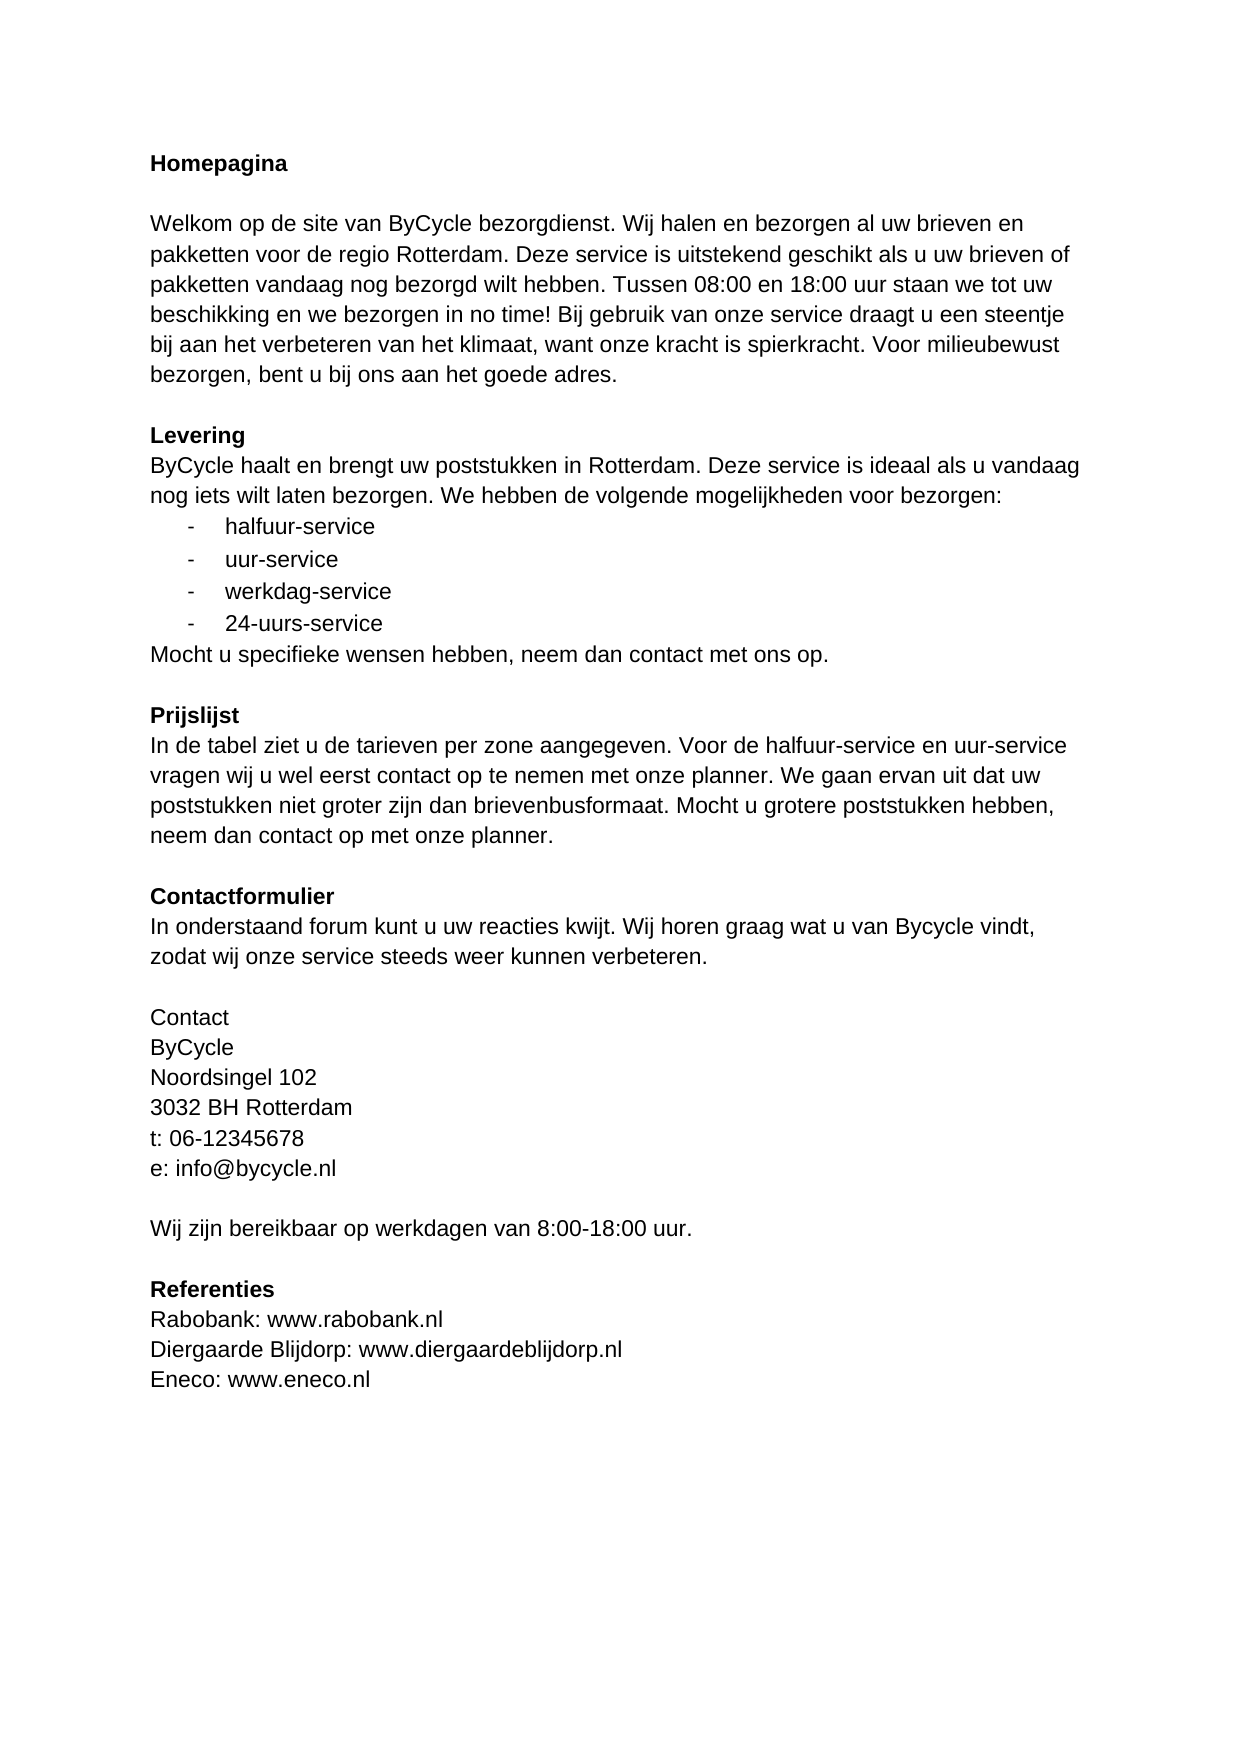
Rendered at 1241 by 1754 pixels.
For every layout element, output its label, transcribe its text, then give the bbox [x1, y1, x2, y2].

list halfuur-service [187, 512, 1090, 541]
list 24-uurs-service [187, 609, 1090, 637]
text Levering [150, 422, 1090, 448]
text Wij zijn bereikbaar op werkdagen van 8:00-18:00 uur. [150, 1215, 1090, 1242]
text Eneco: www.eneco.nl [150, 1366, 1090, 1393]
text In onderstaand forum kunt u uw reacties kwijt. Wij horen graag wat u van Bycycle vindt, zodat wij onze service steeds weer kunnen verbeteren. [150, 913, 1090, 970]
text Mocht u specifieke wensen hebben, neem dan contact met ons op. [150, 641, 1090, 668]
text Contactformulier [150, 883, 1090, 909]
text Diergaarde Blijdorp: www.diergaardeblijdorp.nl [150, 1336, 1090, 1362]
text Rabobank: www.rabobank.nl [150, 1306, 1090, 1332]
text ByCycle [150, 1034, 1090, 1060]
text ByCycle haalt en brengt uw poststukken in Rotterdam. Deze service is ideaal als u vandaag nog iets wilt laten bezorgen. We hebben de volgende mogelijkheden voor bezorgen: [150, 452, 1090, 509]
list werkdag-service [187, 577, 1090, 605]
text In de tabel ziet u de tarieven per zone aangegeven. Voor de halfuur-service en uur-service vragen wij u wel eerst contact op te nemen met onze planner. We gaan ervan uit dat uw poststukken niet groter zijn dan brievenbusformaat. Mocht u grotere poststukken hebben, neem dan contact op met onze planner. [150, 732, 1090, 849]
text 3032 BH Rotterdam [150, 1094, 1090, 1121]
text Welkom op de site van ByCycle bezorgdienst. Wij halen en bezorgen al uw brieven en pakketten voor de regio Rotterdam. Deze service is uitstekend geschikt als u uw brieven of pakketten vandaag nog bezorgd wilt hebben. Tussen 08:00 en 18:00 uur staan we tot uw beschikking en we bezorgen in no time! Bij gebruik van onze service draagt u een steentje bij aan het verbeteren van het klimaat, want onze kracht is spierkracht. Voor milieubewust bezorgen, bent u bij ons aan het goede adres. [150, 210, 1090, 388]
text Homepagina [150, 150, 1090, 176]
text Noordsingel 102 [150, 1064, 1090, 1091]
list uur-service [187, 545, 1090, 573]
text e: info@bycycle.nl [150, 1155, 1090, 1181]
text t: 06-12345678 [150, 1124, 1090, 1151]
text Referenties [150, 1276, 1090, 1302]
text Prijslijst [150, 702, 1090, 728]
text Contact [150, 1004, 1090, 1030]
